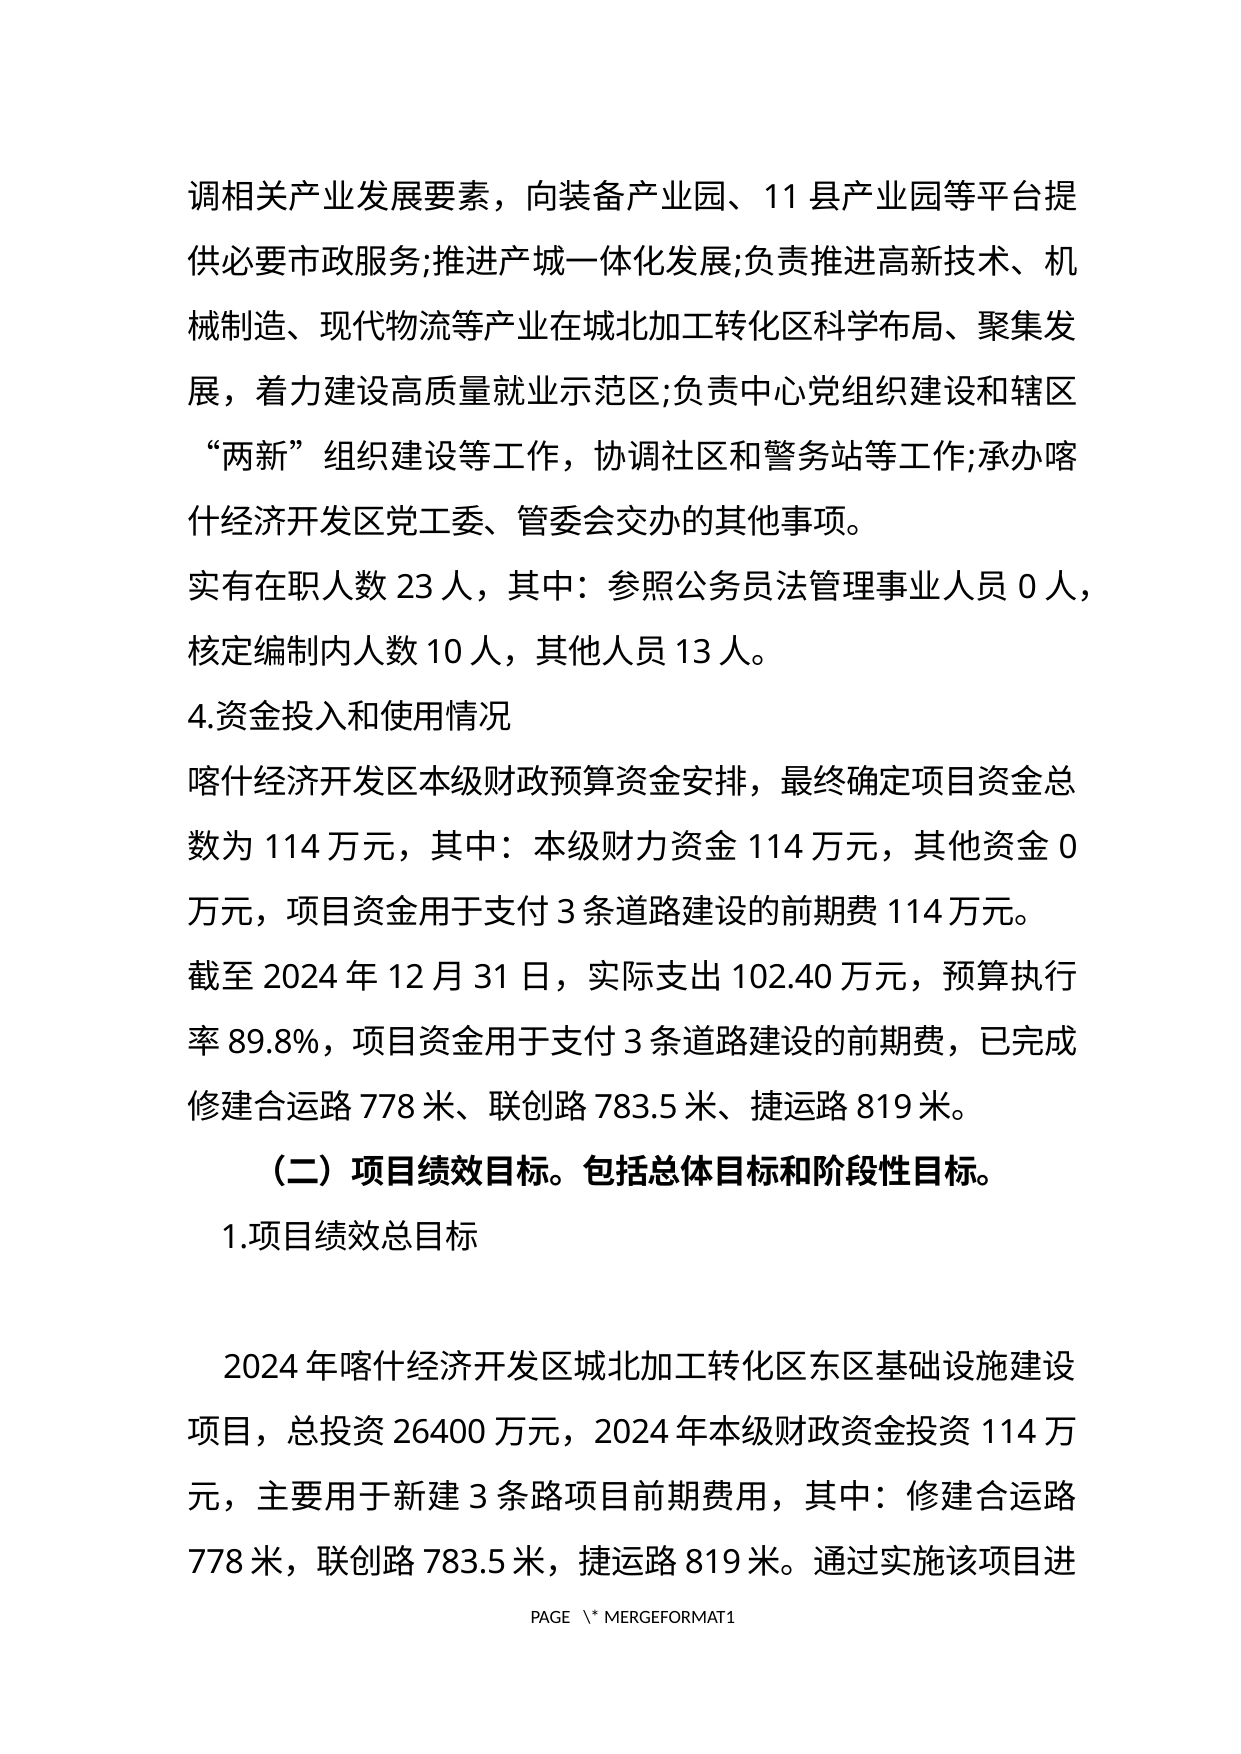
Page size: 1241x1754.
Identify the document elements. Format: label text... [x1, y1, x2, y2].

text （二）项目绩效目标。包括总体目标和阶段性目标。 [187, 1137, 1078, 1202]
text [187, 162, 1078, 1137]
